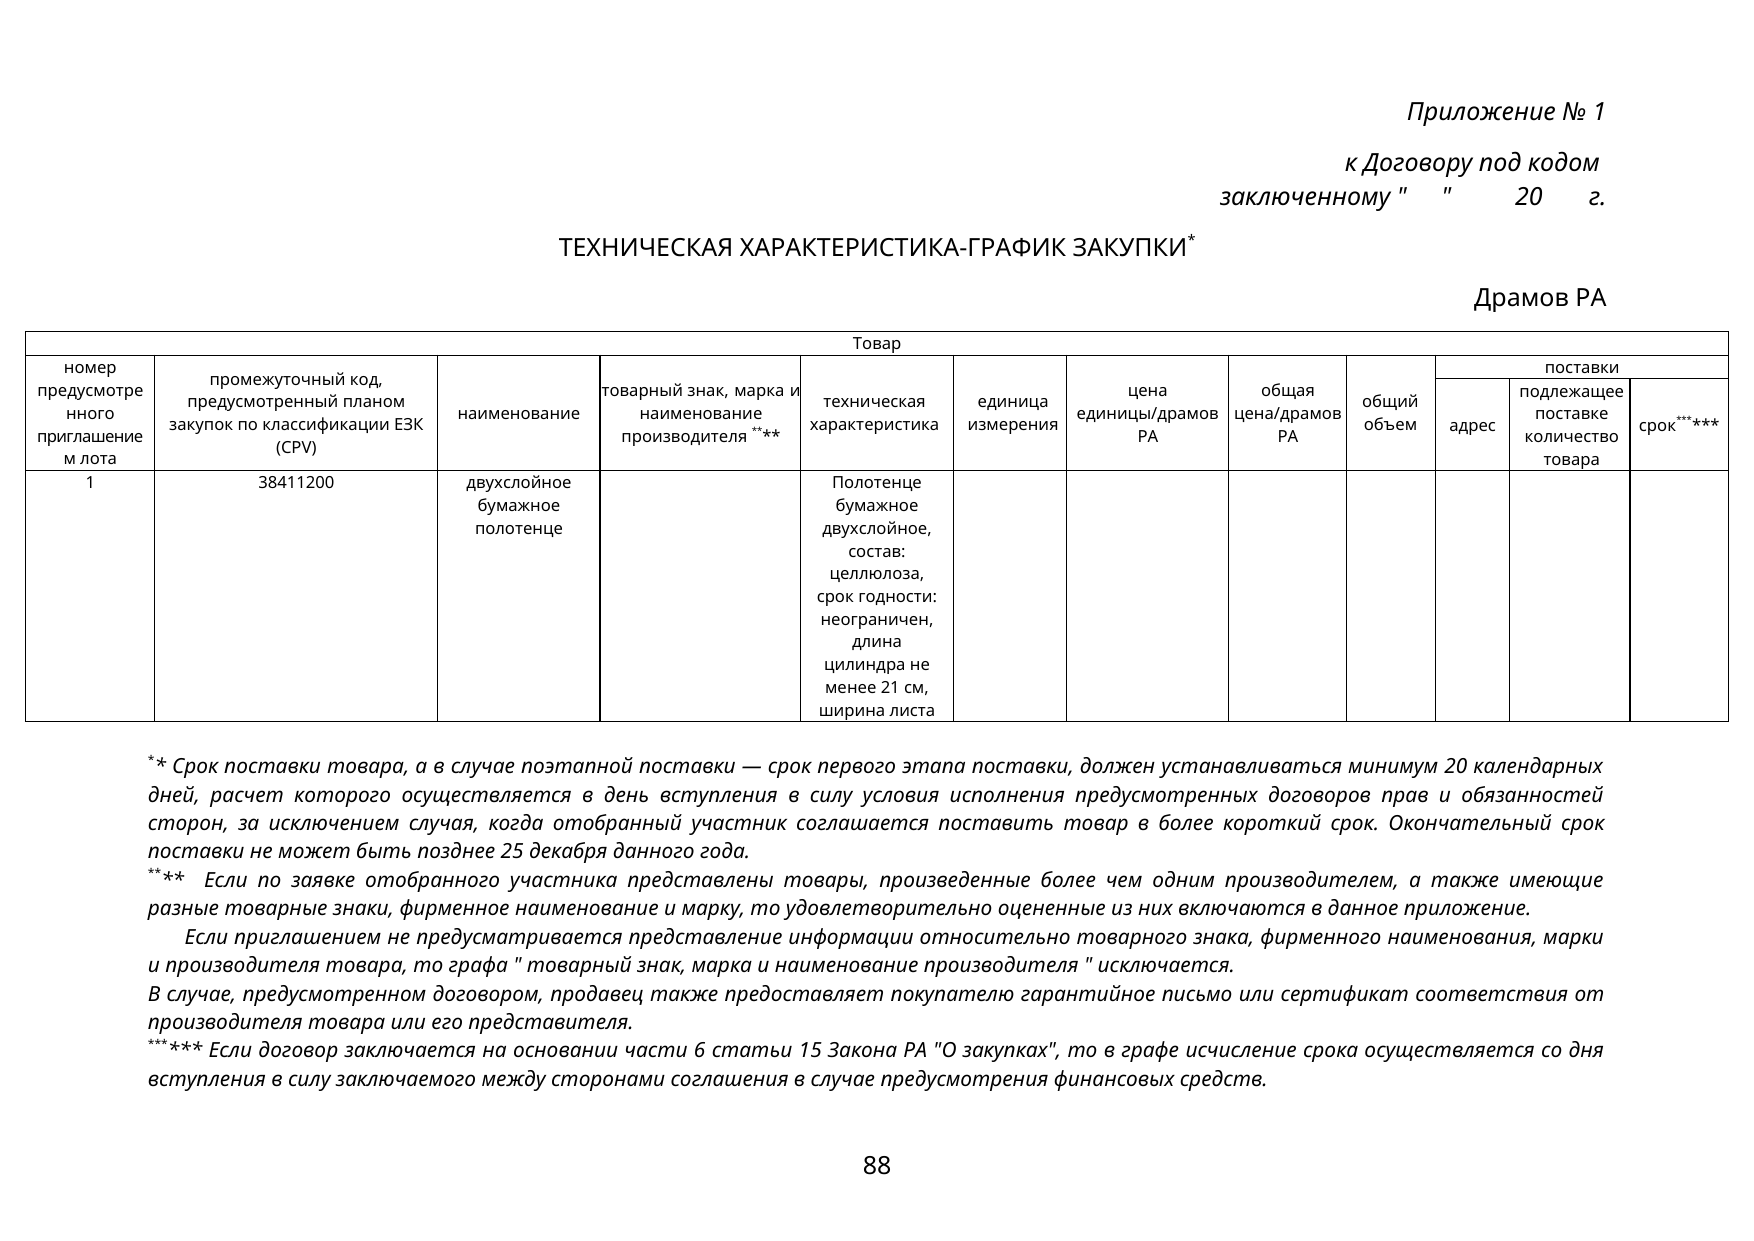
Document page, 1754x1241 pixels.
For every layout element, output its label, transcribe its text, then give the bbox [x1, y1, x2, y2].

table_cell общий объем [1347, 356, 1435, 470]
table_cell товарный знак, марка и наименование производителя ** [601, 356, 800, 470]
table_header Товар [26, 332, 1728, 354]
table_cell [1067, 471, 1228, 721]
table_cell [954, 471, 1066, 721]
table_cell Полотенце бумажное двухслойное, состав: целлюлоза, срок годности: неограничен, длина цилиндра не менее 21 см, ширина листа не менее 11 см, вес не менее 340 грамм, будет рассчитываться только вес использованной бумаги + - 3%, длина не менее 40 метров, упаковка [801, 471, 953, 721]
table_cell 38411200 [155, 471, 437, 721]
table_cell срок*** [1631, 379, 1728, 470]
table_cell [601, 471, 800, 721]
table_cell поставки [1436, 356, 1728, 378]
table_cell двухслойное бумажное полотенце [438, 471, 599, 721]
table_cell цена единицы/драмов РА [1067, 356, 1228, 470]
table_cell [1229, 471, 1346, 721]
table_cell [1436, 471, 1509, 721]
table_cell единица измерения [954, 356, 1066, 470]
text ТЕХНИЧЕСКАЯ ХАРАКТЕРИСТИКА-ГРАФИК ЗАКУПКИ* [148, 229, 1606, 263]
table_cell техническая характеристика [801, 356, 953, 470]
table_cell [1347, 471, 1435, 721]
table_cell номер предусмотренного приглашением лота [26, 356, 154, 470]
table_cell [1631, 471, 1728, 721]
table_cell промежуточный код, предусмотренный планом закупок по классификации ЕЗК (CPV) [155, 356, 437, 470]
text Драмов РА [148, 280, 1606, 314]
table_cell общая цена/драмов РА [1229, 356, 1346, 470]
text к Договору под кодом заключенному " " 20 г. [148, 144, 1606, 213]
table_cell адрес [1436, 379, 1509, 470]
table_cell подлежащее поставке количество товара [1510, 379, 1629, 470]
table_cell [1510, 471, 1629, 721]
table_cell 1 [26, 471, 154, 721]
table_cell наименование [438, 356, 599, 470]
text Приложение № 1 [148, 94, 1606, 128]
